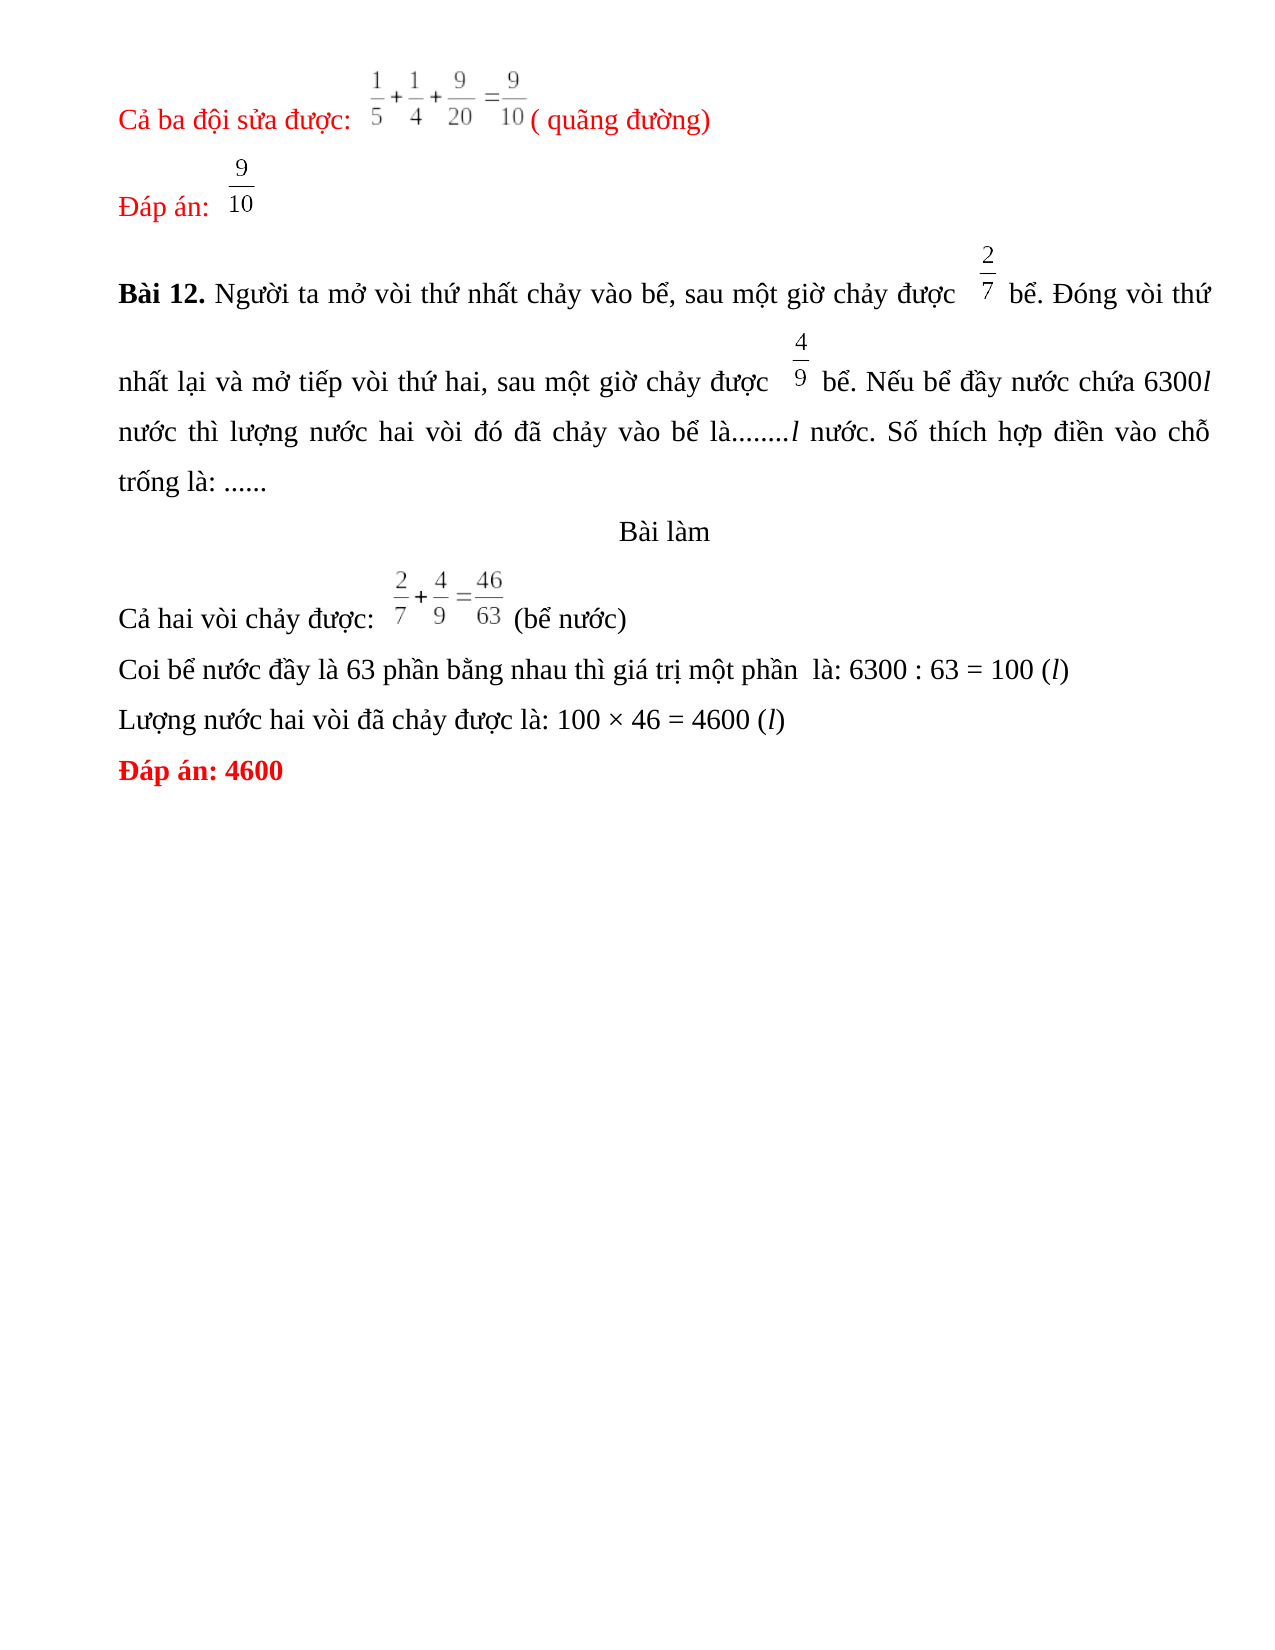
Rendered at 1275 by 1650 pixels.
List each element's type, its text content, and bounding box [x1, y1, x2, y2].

text Cả ba đội sửa được: ( quãng đường) [118, 66, 1211, 136]
text Bài 12. Người ta mở vòi thứ nhất chảy vào bể, sau một giờ chảy được bể. Đóng vòi thứ nhất lại và mở tiếp vòi thứ hai, sau một giờ chảy được bể. Nếu bể đầy nước chứa 6300l nước thì lượng nước hai vòi đó đã chảy vào bể là........l nước. Số thích hợp điền vào chỗ trống là: ...... [118, 240, 1211, 498]
text Cả hai vòi chảy được: (bể nước) [118, 565, 1211, 635]
text Coi bể nước đầy là 63 phần bằng nhau thì giá trị một phần là: 6300 : 63 = 100 (l) [118, 652, 1211, 686]
text Đáp án: 4600 [118, 753, 1211, 786]
text Đáp án: [118, 153, 1211, 223]
text Bài làm [118, 514, 1211, 548]
text Lượng nước hai vòi đã chảy được là: 100 × 46 = 4600 (l) [118, 702, 1211, 736]
